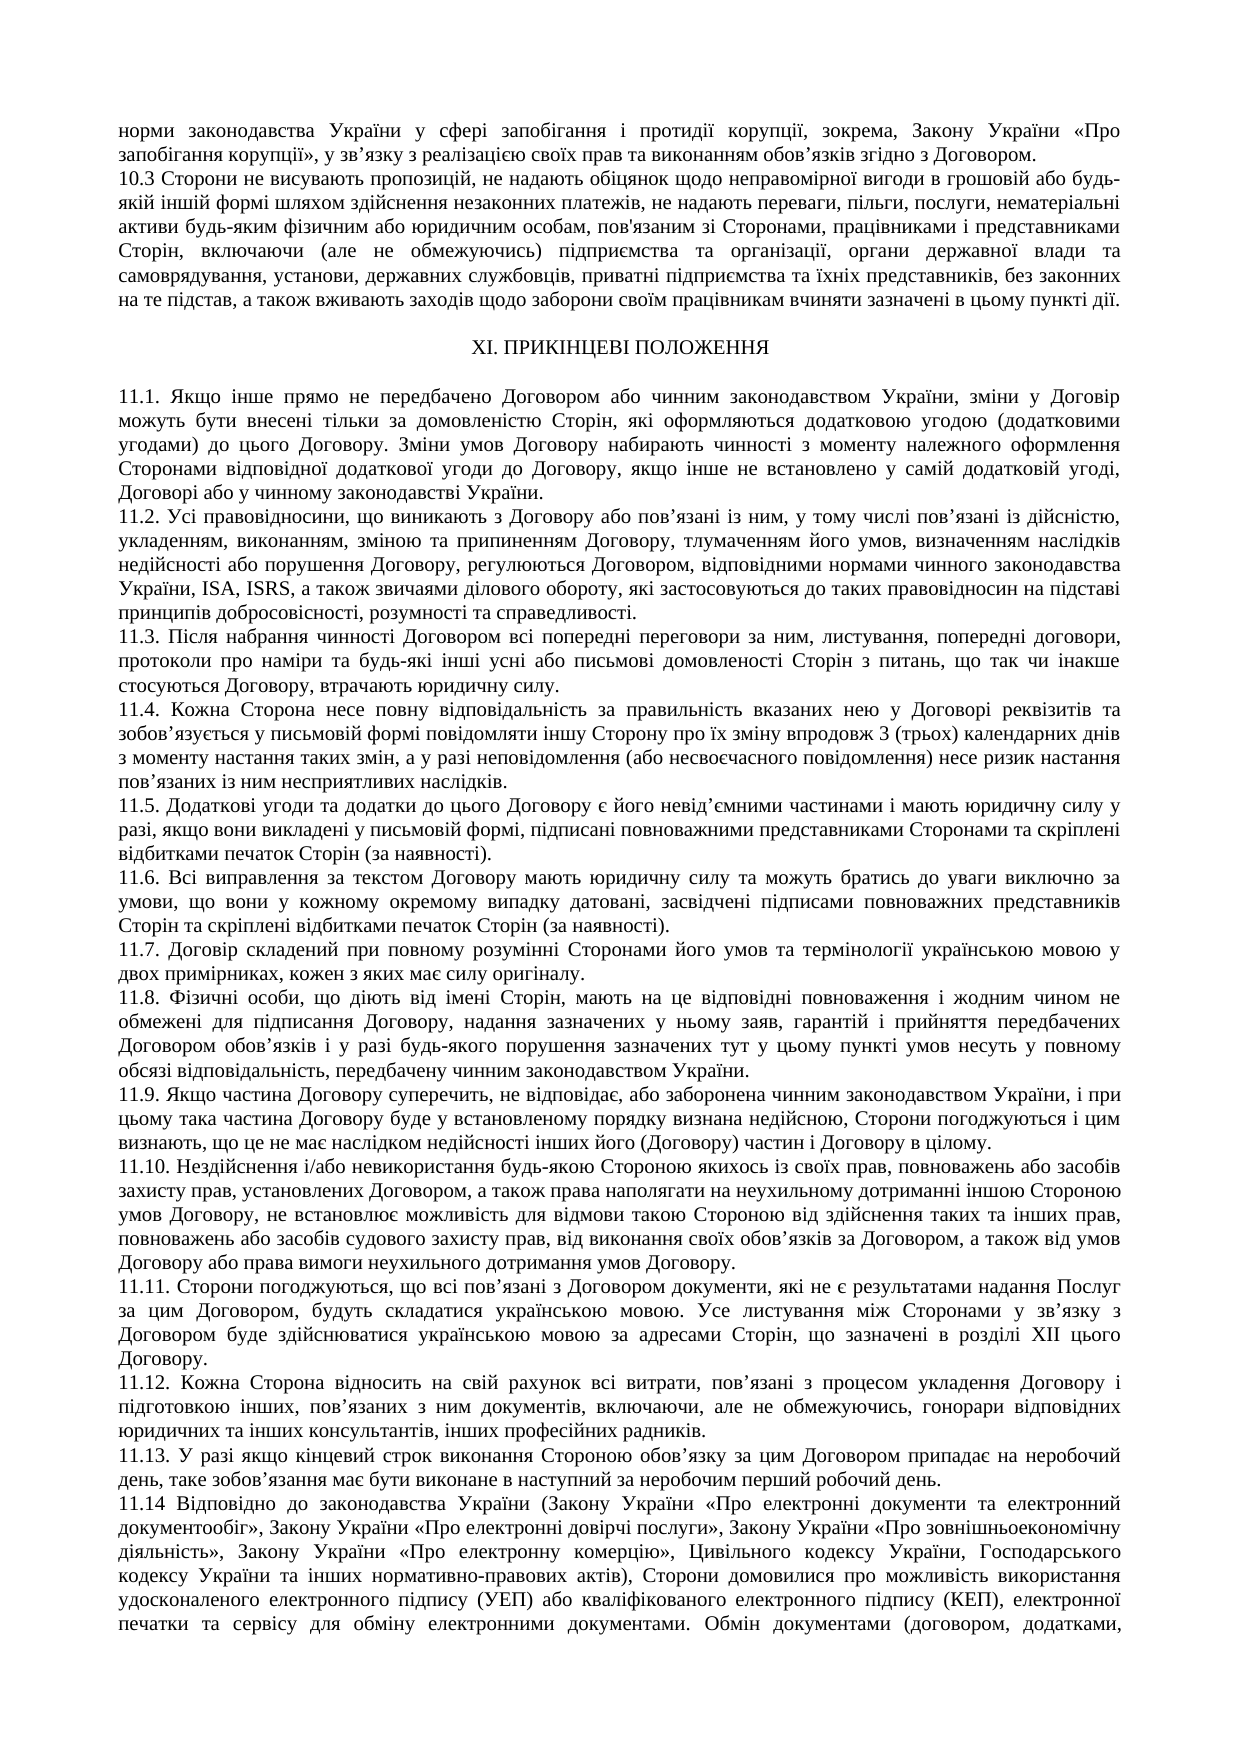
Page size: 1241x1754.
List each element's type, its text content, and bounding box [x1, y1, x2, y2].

text 11.13. У разі якщо кінцевий строк виконання Стороною обов’язку за цим Договором припадає на неробочий день, таке зобов’язання має бути виконане в наступний за неробочим перший робочий день. [118, 1442, 1122, 1491]
text 11.3. Після набрання чинності Договором всі попередні переговори за ним, листування, попередні договори, протоколи про наміри та будь-які інші усні або письмові домовленості Сторін з питань, що так чи інакше стосуються Договору, втрачають юридичну силу. [118, 624, 1122, 697]
text 11.5. Додаткові угоди та додатки до цього Договору є його невід’ємними частинами і мають юридичну силу у разі, якщо вони викладені у письмовій формі, підписані повноважними представниками Сторонами та скріплені відбитками печаток Сторін (за наявності). [118, 793, 1122, 865]
text 11.9. Якщо частина Договору суперечить, не відповідає, або заборонена чинним законодавством України, і при цьому така частина Договору буде у встановленому порядку визнана недійсною, Сторони погоджуються і цим визнають, що це не має наслідком недійсності інших його (Договору) частин і Договору в цілому. [118, 1082, 1122, 1154]
text 11.6. Всі виправлення за текстом Договору мають юридичну силу та можуть братись до уваги виключно за умови, що вони у кожному окремому випадку датовані, засвідчені підписами повноважних представників Сторін та скріплені відбитками печаток Сторін (за наявності). [118, 865, 1122, 937]
text 11.11. Сторони погоджуються, що всі пов’язані з Договором документи, які не є результатами надання Послуг за цим Договором, будуть складатися українською мовою. Усе листування між Сторонами у зв’язку з Договором буде здійснюватися українською мовою за адресами Сторін, що зазначені в розділі XII цього Договору. [118, 1274, 1122, 1370]
text 11.7. Договір складений при повному розумінні Сторонами його умов та термінології українською мовою у двох примірниках, кожен з яких має силу оригіналу. [118, 937, 1122, 985]
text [118, 1491, 1122, 1635]
text 11.4. Кожна Сторона несе повну відповідальність за правильність вказаних нею у Договорі реквізитів та зобов’язується у письмовій формі повідомляти іншу Сторону про їх зміну впродовж 3 (трьох) календарних днів з моменту настання таких змін, а у разі неповідомлення (або несвоєчасного повідомлення) несе ризик настання пов’язаних із ним несприятливих наслідків. [118, 697, 1122, 793]
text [118, 118, 1122, 166]
text 11.10. Нездійснення і/або невикористання будь-якою Стороною якихось із своїх прав, повноважень або засобів захисту прав, установлених Договором, а також права наполягати на неухильному дотриманні іншою Стороною умов Договору, не встановлює можливість для відмови такою Стороною від здійснення таких та інших прав, повноважень або засобів судового захисту прав, від виконання своїх обов’язків за Договором, а також від умов Договору або права вимоги неухильного дотримання умов Договору. [118, 1154, 1122, 1274]
text 11.1. Якщо інше прямо не передбачено Договором або чинним законодавством України, зміни у Договір можуть бути внесені тільки за домовленістю Сторін, які оформляються додатковою угодою (додатковими угодами) до цього Договору. Зміни умов Договору набирають чинності з моменту належного оформлення Сторонами відповідної додаткової угоди до Договору, якщо інше не встановлено у самій додатковій угоді, Договорі або у чинному законодавстві України. [118, 384, 1122, 504]
text 11.8. Фізичні особи, що діють від імені Сторін, мають на це відповідні повноваження і жодним чином не обмежені для підписання Договору, надання зазначених у ньому заяв, гарантій і прийняття передбачених Договором обов’язків і у разі будь-якого порушення зазначених тут у цьому пункті умов несуть у повному обсязі відповідальність, передбачену чинним законодавством України. [118, 985, 1122, 1082]
text 11.2. Усі правовідносини, що виникають з Договору або пов’язані із ним, у тому числі пов’язані із дійсністю, укладенням, виконанням, зміною та припиненням Договору, тлумаченням його умов, визначенням наслідків недійсності або порушення Договору, регулюються Договором, відповідними нормами чинного законодавства України, ISA, ISRS, а також звичаями ділового обороту, які застосовуються до таких правовідносин на підставі принципів добросовісності, розумності та справедливості. [118, 504, 1122, 624]
text ХІ. ПРИКІНЦЕВІ ПОЛОЖЕННЯ [118, 335, 1122, 359]
text 10.3 Сторони не висувають пропозицій, не надають обіцянок щодо неправомірної вигоди в грошовій або будь-якій іншій формі шляхом здійснення незаконних платежів, не надають переваги, пільги, послуги, нематеріальні активи будь-яким фізичним або юридичним особам, пов'язаним зі Сторонами, працівниками і представниками Сторін, включаючи (але не обмежуючись) підприємства та організації, органи державної влади та самоврядування, установи, державних службовців, приватні підприємства та їхніх представників, без законних на те підстав, а також вживають заходів щодо заборони своїм працівникам вчиняти зазначені в цьому пункті дії. [118, 166, 1122, 311]
text 11.12. Кожна Сторона відносить на свій рахунок всі витрати, пов’язані з процесом укладення Договору і підготовкою інших, пов’язаних з ним документів, включаючи, але не обмежуючись, гонорари відповідних юридичних та інших консультантів, інших професійних радників. [118, 1370, 1122, 1442]
